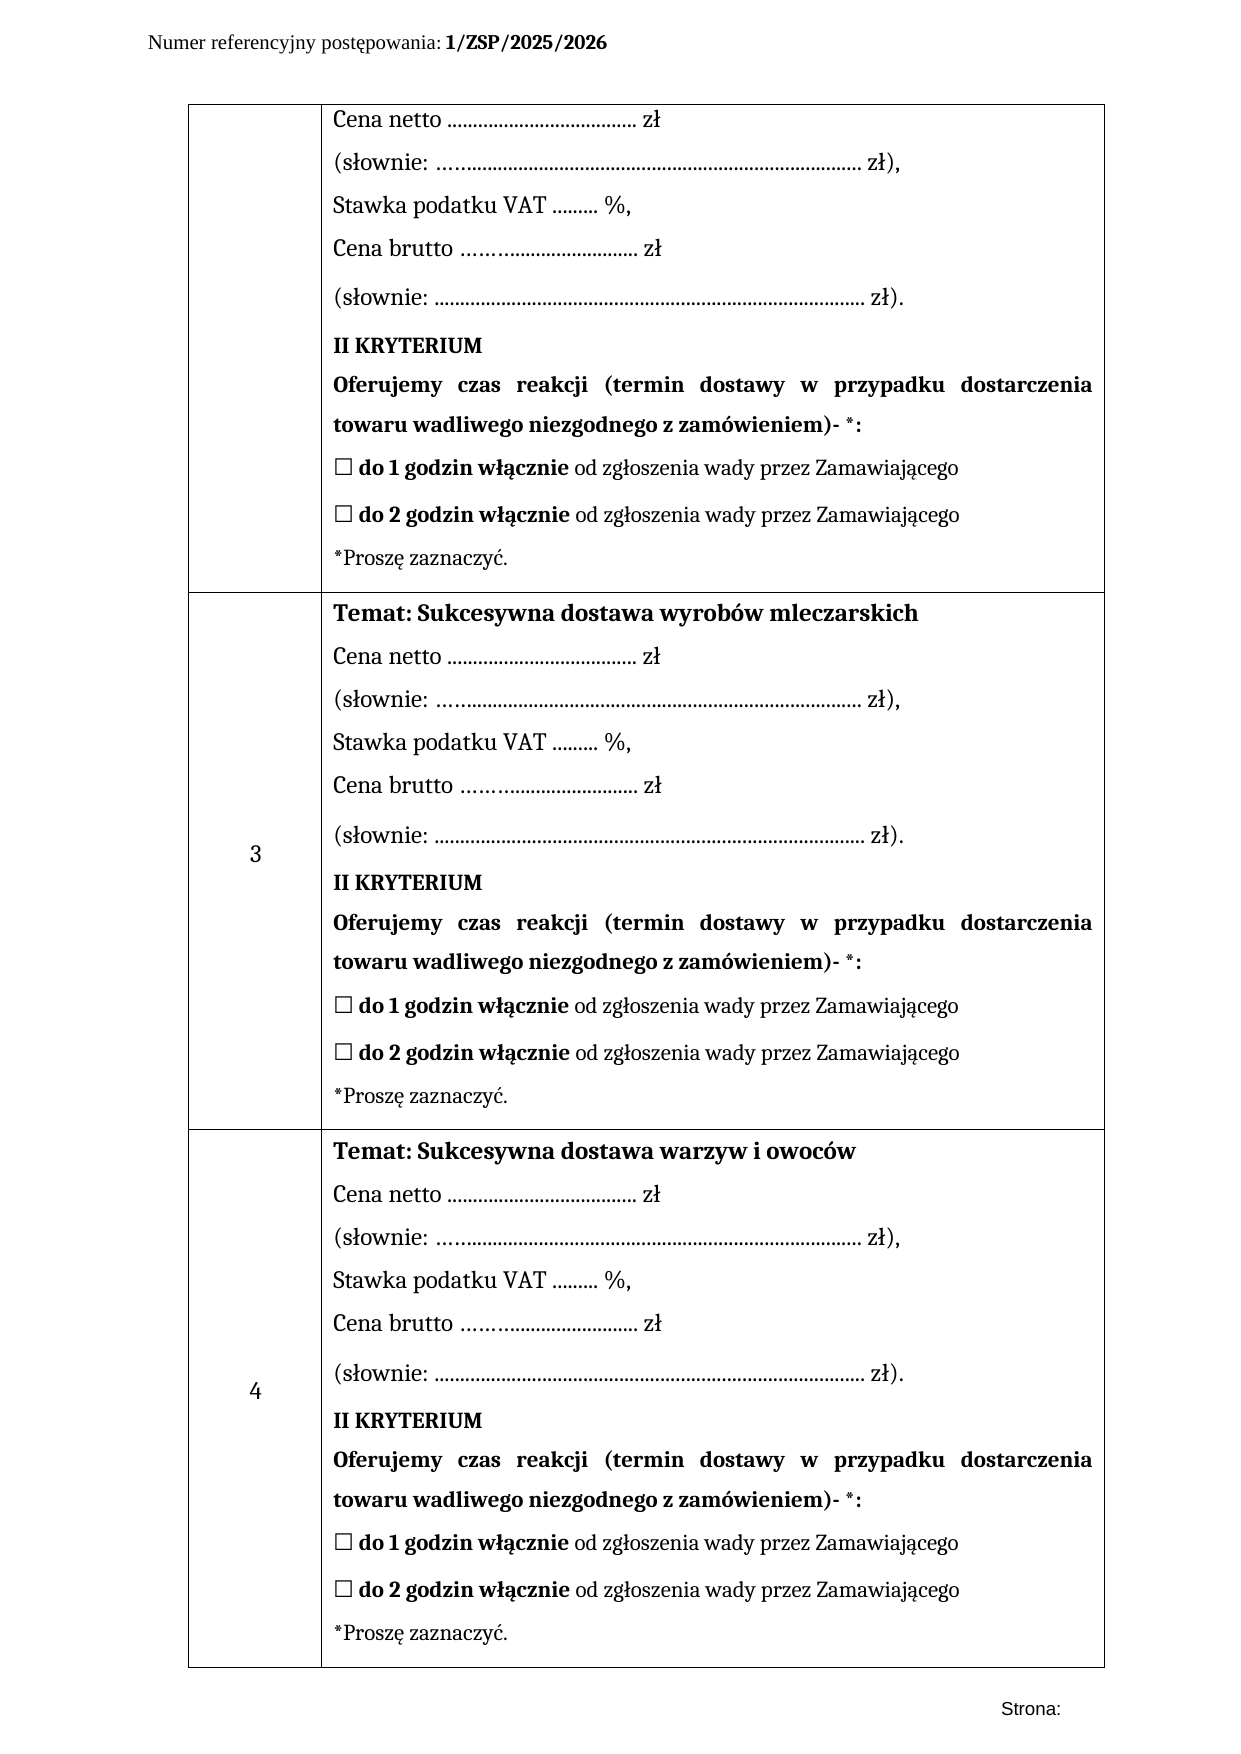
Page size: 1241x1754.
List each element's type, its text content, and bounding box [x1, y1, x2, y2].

table_cell Temat: Sukcesywna dostawa warzyw i owoców Cena netto ..................................... zł (słownie: ……............................................................................ zł), Stawka podatku VAT ......... %, Cena brutto ………........................ zł (słownie: .................................................................................... zł). II KRYTERIUM Oferujemy czas reakcji (termin dostawy w przypadku dostarczenia towaru wadliwego niezgodnego z zamówieniem)- *: ☐ do 1 godzin włącznie od zgłoszenia wady przez Zamawiającego ☐ do 2 godzin włącznie od zgłoszenia wady przez Zamawiającego *Proszę zaznaczyć. [322, 1130, 1104, 1667]
table_cell 3 [189, 593, 321, 1129]
table_cell 4 [189, 1130, 321, 1667]
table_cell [322, 105, 1104, 592]
table_cell 2 [189, 105, 321, 592]
table_cell Temat: Sukcesywna dostawa wyrobów mleczarskich Cena netto ..................................... zł (słownie: ……............................................................................ zł), Stawka podatku VAT ......... %, Cena brutto ………........................ zł (słownie: .................................................................................... zł). II KRYTERIUM Oferujemy czas reakcji (termin dostawy w przypadku dostarczenia towaru wadliwego niezgodnego z zamówieniem)- *: ☐ do 1 godzin włącznie od zgłoszenia wady przez Zamawiającego ☐ do 2 godzin włącznie od zgłoszenia wady przez Zamawiającego *Proszę zaznaczyć. [322, 593, 1104, 1129]
